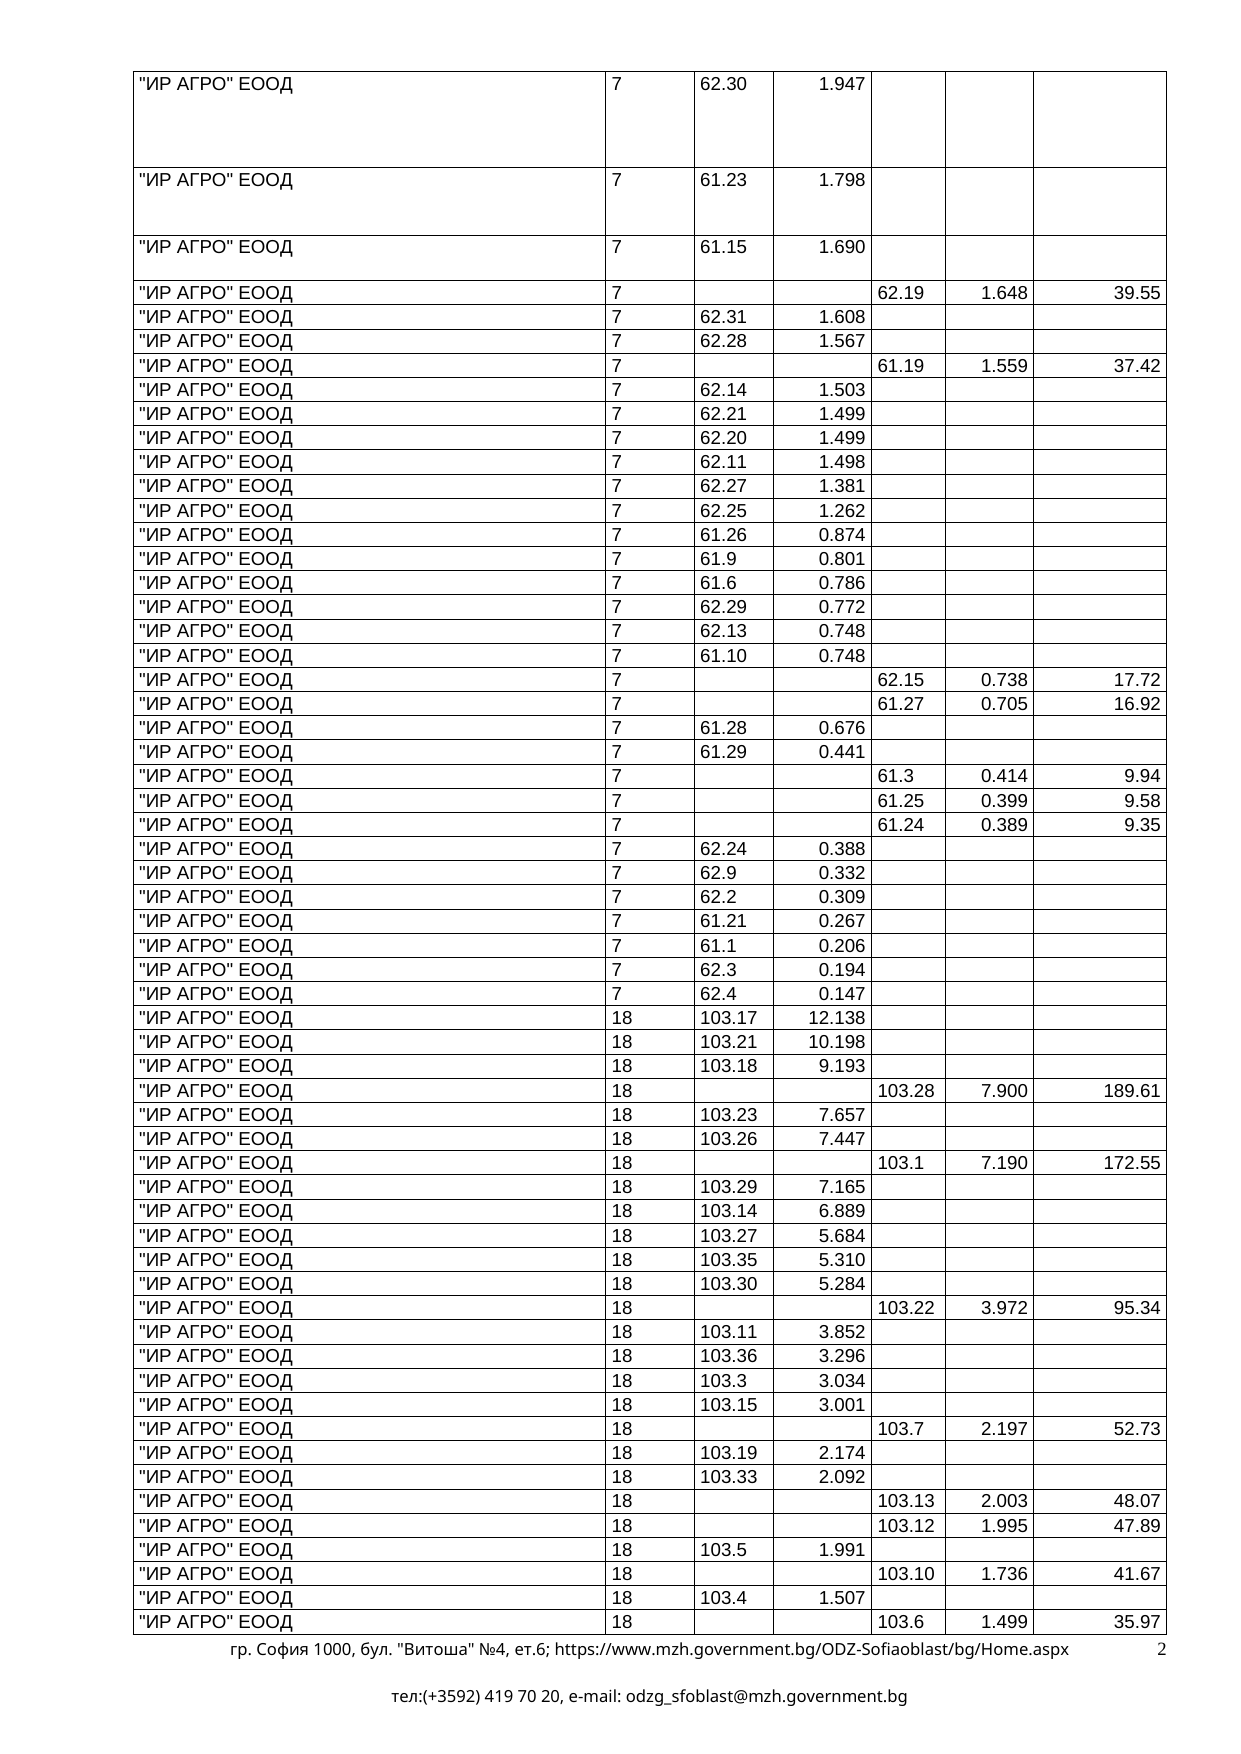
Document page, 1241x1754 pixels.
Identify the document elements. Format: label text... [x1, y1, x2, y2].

table_cell 103.1 [872, 1151, 945, 1174]
table_cell 18 [606, 1030, 694, 1053]
table_cell [872, 475, 945, 498]
table_cell 18 [606, 1296, 694, 1319]
table_cell "ИР АГРО" ЕООД [134, 861, 605, 884]
table_cell 61.3 [872, 765, 945, 788]
table_cell 0.147 [774, 982, 871, 1005]
table_cell [1034, 450, 1166, 473]
table_cell [872, 1030, 945, 1053]
table_cell 18 [606, 1055, 694, 1078]
table_cell [946, 620, 1033, 643]
table_cell 0.874 [774, 523, 871, 546]
table_cell 7 [606, 910, 694, 933]
table_cell [946, 1248, 1033, 1271]
table_cell 0.309 [774, 885, 871, 908]
table_cell [872, 1103, 945, 1126]
table_cell 35.97 [1034, 1610, 1166, 1633]
table_cell [872, 1175, 945, 1198]
table_cell [946, 644, 1033, 667]
table_cell 62.9 [695, 861, 773, 884]
table_cell [1034, 1320, 1166, 1343]
table_cell "ИР АГРО" ЕООД [134, 716, 605, 739]
table_cell 103.11 [695, 1320, 773, 1343]
table_cell [872, 1465, 945, 1488]
table_cell 7 [606, 692, 694, 715]
table_cell 189.61 [1034, 1079, 1166, 1102]
table_cell [1034, 595, 1166, 618]
table_cell 18 [606, 1248, 694, 1271]
table_cell [946, 934, 1033, 957]
table_cell [872, 1224, 945, 1247]
table_cell 7 [606, 595, 694, 618]
table_cell 7 [606, 982, 694, 1005]
table_cell [872, 958, 945, 981]
table_cell 16.92 [1034, 692, 1166, 715]
table_cell 7 [606, 499, 694, 522]
table_cell [695, 692, 773, 715]
table_cell 62.21 [695, 402, 773, 425]
table_cell 18 [606, 1320, 694, 1343]
table_cell [946, 1103, 1033, 1126]
table_cell 7 [606, 168, 694, 234]
table_cell 61.23 [695, 168, 773, 234]
table_cell 95.34 [1034, 1296, 1166, 1319]
table_cell "ИР АГРО" ЕООД [134, 1562, 605, 1585]
table_cell 62.2 [695, 885, 773, 908]
table_cell 2.092 [774, 1465, 871, 1488]
table_cell [946, 475, 1033, 498]
table_cell "ИР АГРО" ЕООД [134, 1490, 605, 1513]
table_cell 0.399 [946, 789, 1033, 812]
table_cell [872, 1393, 945, 1416]
table_cell [946, 1055, 1033, 1078]
table_cell [946, 1127, 1033, 1150]
table_cell [872, 168, 945, 234]
table_cell "ИР АГРО" ЕООД [134, 571, 605, 594]
table_cell 62.4 [695, 982, 773, 1005]
table_cell 103.19 [695, 1441, 773, 1464]
table_cell [1034, 1103, 1166, 1126]
table_cell 5.284 [774, 1272, 871, 1295]
table_cell "ИР АГРО" ЕООД [134, 450, 605, 473]
table_cell 103.36 [695, 1345, 773, 1368]
table_cell 103.13 [872, 1490, 945, 1513]
table_cell [1034, 861, 1166, 884]
table_cell [946, 1369, 1033, 1392]
table_cell 103.15 [695, 1393, 773, 1416]
table_cell 103.28 [872, 1079, 945, 1102]
table_cell 7 [606, 547, 694, 570]
table_cell 0.388 [774, 837, 871, 860]
table_cell [695, 354, 773, 377]
table_cell 10.198 [774, 1030, 871, 1053]
table_cell [774, 765, 871, 788]
table_cell 18 [606, 1345, 694, 1368]
table_cell "ИР АГРО" ЕООД [134, 1441, 605, 1464]
table_cell 1.499 [946, 1610, 1033, 1633]
table_cell [1034, 402, 1166, 425]
table_cell 103.35 [695, 1248, 773, 1271]
table_cell "ИР АГРО" ЕООД [134, 934, 605, 957]
table_cell 9.58 [1034, 789, 1166, 812]
table_cell [946, 982, 1033, 1005]
table_cell 103.30 [695, 1272, 773, 1295]
table_cell 7.900 [946, 1079, 1033, 1102]
table_cell 103.17 [695, 1006, 773, 1029]
table_cell 103.21 [695, 1030, 773, 1053]
table_cell [1034, 1127, 1166, 1150]
table_cell 0.389 [946, 813, 1033, 836]
table_cell 39.55 [1034, 281, 1166, 304]
table_cell 103.10 [872, 1562, 945, 1585]
table_cell [872, 1127, 945, 1150]
table_cell 18 [606, 1610, 694, 1633]
table_cell 7 [606, 813, 694, 836]
table_cell [872, 330, 945, 353]
table_cell "ИР АГРО" ЕООД [134, 765, 605, 788]
table_cell 3.001 [774, 1393, 871, 1416]
table_cell 62.20 [695, 426, 773, 449]
table_cell [1034, 620, 1166, 643]
table_cell [774, 1514, 871, 1537]
table_cell 62.19 [872, 281, 945, 304]
table_cell 1.498 [774, 450, 871, 473]
table_cell 48.07 [1034, 1490, 1166, 1513]
table_cell 62.13 [695, 620, 773, 643]
table_cell "ИР АГРО" ЕООД [134, 740, 605, 763]
table_cell 7 [606, 571, 694, 594]
table_cell "ИР АГРО" ЕООД [134, 910, 605, 933]
table_cell [695, 1079, 773, 1102]
table_cell 7 [606, 789, 694, 812]
table_cell "ИР АГРО" ЕООД [134, 644, 605, 667]
table_cell 1.648 [946, 281, 1033, 304]
table_cell 61.15 [695, 236, 773, 280]
table_cell [946, 1538, 1033, 1561]
table_cell "ИР АГРО" ЕООД [134, 1079, 605, 1102]
table_cell 1.559 [946, 354, 1033, 377]
table_cell "ИР АГРО" ЕООД [134, 1006, 605, 1029]
table_cell [695, 1417, 773, 1440]
table_cell 18 [606, 1103, 694, 1126]
table_cell "ИР АГРО" ЕООД [134, 1465, 605, 1488]
table_cell [774, 692, 871, 715]
table_cell 18 [606, 1417, 694, 1440]
table_cell 1.947 [774, 72, 871, 167]
table_cell 7 [606, 837, 694, 860]
table_cell [872, 1055, 945, 1078]
table_cell [1034, 305, 1166, 328]
table_cell [946, 958, 1033, 981]
table_cell "ИР АГРО" ЕООД [134, 1103, 605, 1126]
table_cell 62.30 [695, 72, 773, 167]
table_cell [946, 1272, 1033, 1295]
table_cell [946, 1030, 1033, 1053]
table_cell [1034, 837, 1166, 860]
table_cell 7.657 [774, 1103, 871, 1126]
table_cell [872, 72, 945, 167]
table_cell [1034, 740, 1166, 763]
table_cell 7 [606, 716, 694, 739]
table_cell [946, 523, 1033, 546]
table_cell 61.21 [695, 910, 773, 933]
table_cell [1034, 1393, 1166, 1416]
table_cell 0.414 [946, 765, 1033, 788]
table_cell "ИР АГРО" ЕООД [134, 813, 605, 836]
table_cell 7 [606, 426, 694, 449]
table_cell [872, 450, 945, 473]
table_cell 3.034 [774, 1369, 871, 1392]
table_cell 0.738 [946, 668, 1033, 691]
table_cell [946, 72, 1033, 167]
table_cell [695, 1562, 773, 1585]
table_cell 62.14 [695, 378, 773, 401]
table_cell "ИР АГРО" ЕООД [134, 523, 605, 546]
table_cell 103.33 [695, 1465, 773, 1488]
table_cell "ИР АГРО" ЕООД [134, 668, 605, 691]
table_cell [946, 595, 1033, 618]
table_cell [946, 305, 1033, 328]
table_cell "ИР АГРО" ЕООД [134, 958, 605, 981]
table_cell "ИР АГРО" ЕООД [134, 837, 605, 860]
table_cell 18 [606, 1151, 694, 1174]
table_cell 1.262 [774, 499, 871, 522]
table_cell 7 [606, 305, 694, 328]
table_cell 7 [606, 740, 694, 763]
table_cell [946, 571, 1033, 594]
table_cell 18 [606, 1465, 694, 1488]
table_cell 103.27 [695, 1224, 773, 1247]
table_cell 18 [606, 1586, 694, 1609]
table_cell 62.28 [695, 330, 773, 353]
table_cell "ИР АГРО" ЕООД [134, 236, 605, 280]
table_cell [946, 378, 1033, 401]
table_cell [695, 1296, 773, 1319]
table_cell [774, 281, 871, 304]
table_cell 103.3 [695, 1369, 773, 1392]
table_cell [872, 571, 945, 594]
table_cell 7 [606, 620, 694, 643]
table_cell [774, 354, 871, 377]
table_cell "ИР АГРО" ЕООД [134, 1417, 605, 1440]
table_cell 1.381 [774, 475, 871, 498]
table_cell "ИР АГРО" ЕООД [134, 378, 605, 401]
table_cell [872, 910, 945, 933]
table_cell [872, 934, 945, 957]
table_cell 1.690 [774, 236, 871, 280]
table_cell [872, 1441, 945, 1464]
table_cell 7 [606, 354, 694, 377]
table_cell 18 [606, 1369, 694, 1392]
table_cell [1034, 1055, 1166, 1078]
table_cell "ИР АГРО" ЕООД [134, 168, 605, 234]
table_cell "ИР АГРО" ЕООД [134, 402, 605, 425]
table_cell 18 [606, 1441, 694, 1464]
table_cell 7 [606, 523, 694, 546]
table_cell 7 [606, 72, 694, 167]
table_cell [774, 789, 871, 812]
table_cell 61.9 [695, 547, 773, 570]
table_cell [946, 450, 1033, 473]
table_cell [872, 547, 945, 570]
table_cell 5.684 [774, 1224, 871, 1247]
table_cell "ИР АГРО" ЕООД [134, 305, 605, 328]
table_cell 1.991 [774, 1538, 871, 1561]
table_cell 172.55 [1034, 1151, 1166, 1174]
table_cell [872, 305, 945, 328]
table_cell 0.748 [774, 644, 871, 667]
table_cell [1034, 934, 1166, 957]
table_cell "ИР АГРО" ЕООД [134, 1151, 605, 1174]
table_cell [872, 523, 945, 546]
table_cell [872, 885, 945, 908]
table_cell [1034, 1465, 1166, 1488]
table_cell 52.73 [1034, 1417, 1166, 1440]
table_cell 61.1 [695, 934, 773, 957]
table_cell 62.3 [695, 958, 773, 981]
table_cell "ИР АГРО" ЕООД [134, 281, 605, 304]
table_cell 2.174 [774, 1441, 871, 1464]
table_cell 61.19 [872, 354, 945, 377]
table_cell 103.12 [872, 1514, 945, 1537]
table_cell [695, 765, 773, 788]
table_cell [1034, 1345, 1166, 1368]
table_cell [1034, 1006, 1166, 1029]
table_cell "ИР АГРО" ЕООД [134, 789, 605, 812]
table_cell [872, 1345, 945, 1368]
table_cell [872, 1006, 945, 1029]
table_cell "ИР АГРО" ЕООД [134, 1224, 605, 1247]
table_cell [872, 1586, 945, 1609]
table_cell [872, 740, 945, 763]
table_cell 61.27 [872, 692, 945, 715]
table_cell 18 [606, 1490, 694, 1513]
table_cell 61.10 [695, 644, 773, 667]
table_cell 7 [606, 668, 694, 691]
table_cell [1034, 168, 1166, 234]
table_cell 1.567 [774, 330, 871, 353]
table_cell 1.798 [774, 168, 871, 234]
table_cell [946, 1393, 1033, 1416]
table_cell "ИР АГРО" ЕООД [134, 426, 605, 449]
table_cell 7 [606, 450, 694, 473]
table_cell 0.194 [774, 958, 871, 981]
table_cell 0.332 [774, 861, 871, 884]
table_cell [946, 861, 1033, 884]
table_cell 62.24 [695, 837, 773, 860]
table_cell [946, 1586, 1033, 1609]
table_cell [695, 1490, 773, 1513]
table_cell [1034, 958, 1166, 981]
table_cell "ИР АГРО" ЕООД [134, 1296, 605, 1319]
table_cell 18 [606, 1127, 694, 1150]
table_cell [774, 1610, 871, 1633]
table_cell 1.503 [774, 378, 871, 401]
table_cell [695, 789, 773, 812]
table_cell [774, 1490, 871, 1513]
table_cell 9.94 [1034, 765, 1166, 788]
table_cell 18 [606, 1272, 694, 1295]
table_cell 7 [606, 934, 694, 957]
table_cell [1034, 1272, 1166, 1295]
table_cell "ИР АГРО" ЕООД [134, 354, 605, 377]
table_cell [774, 1079, 871, 1102]
table_cell [774, 1296, 871, 1319]
table_cell 103.5 [695, 1538, 773, 1561]
table_cell [1034, 910, 1166, 933]
table_cell [946, 1320, 1033, 1343]
table_cell [872, 236, 945, 280]
table_cell 1.995 [946, 1514, 1033, 1537]
table_cell 18 [606, 1514, 694, 1537]
table_cell [1034, 1538, 1166, 1561]
table_cell 18 [606, 1006, 694, 1029]
table_cell 0.786 [774, 571, 871, 594]
table_cell [1034, 499, 1166, 522]
table_cell 5.310 [774, 1248, 871, 1271]
table_cell [946, 402, 1033, 425]
table_cell "ИР АГРО" ЕООД [134, 885, 605, 908]
table_cell [774, 813, 871, 836]
table_cell 9.35 [1034, 813, 1166, 836]
table_cell "ИР АГРО" ЕООД [134, 620, 605, 643]
table_cell 7 [606, 378, 694, 401]
table_cell [774, 1417, 871, 1440]
table_cell [872, 1320, 945, 1343]
table_cell [1034, 330, 1166, 353]
table_cell [872, 378, 945, 401]
table_cell [695, 1610, 773, 1633]
table_cell [872, 982, 945, 1005]
table_cell 103.14 [695, 1200, 773, 1223]
table_cell [872, 1200, 945, 1223]
table_cell [695, 1151, 773, 1174]
table_cell [1034, 475, 1166, 498]
table_cell [946, 168, 1033, 234]
table_cell [946, 1175, 1033, 1198]
table_cell [1034, 378, 1166, 401]
table_cell 1.507 [774, 1586, 871, 1609]
table_cell 0.705 [946, 692, 1033, 715]
table_cell "ИР АГРО" ЕООД [134, 1055, 605, 1078]
table_cell 7 [606, 765, 694, 788]
table_cell 7 [606, 861, 694, 884]
table_cell [872, 402, 945, 425]
table_cell [872, 837, 945, 860]
table_cell 7 [606, 236, 694, 280]
table_cell [1034, 1224, 1166, 1247]
table_cell 2.003 [946, 1490, 1033, 1513]
table_cell 0.267 [774, 910, 871, 933]
table_cell "ИР АГРО" ЕООД [134, 595, 605, 618]
table_cell "ИР АГРО" ЕООД [134, 692, 605, 715]
table_cell 7.190 [946, 1151, 1033, 1174]
table_cell [872, 595, 945, 618]
table_cell [1034, 72, 1166, 167]
table_cell 61.28 [695, 716, 773, 739]
table_cell 103.29 [695, 1175, 773, 1198]
table_cell 0.676 [774, 716, 871, 739]
table_cell [946, 716, 1033, 739]
table_cell 7 [606, 885, 694, 908]
table_cell 7 [606, 958, 694, 981]
table_cell 3.296 [774, 1345, 871, 1368]
table_cell 17.72 [1034, 668, 1166, 691]
table_cell 18 [606, 1200, 694, 1223]
table_cell 18 [606, 1393, 694, 1416]
table_cell 3.972 [946, 1296, 1033, 1319]
table_cell 103.23 [695, 1103, 773, 1126]
table_cell 103.22 [872, 1296, 945, 1319]
table_cell 61.24 [872, 813, 945, 836]
table_cell [872, 499, 945, 522]
table_cell [946, 1006, 1033, 1029]
table_cell 47.89 [1034, 1514, 1166, 1537]
table_cell [1034, 982, 1166, 1005]
table_cell 9.193 [774, 1055, 871, 1078]
table_cell 0.772 [774, 595, 871, 618]
table_cell [946, 910, 1033, 933]
table_cell "ИР АГРО" ЕООД [134, 1586, 605, 1609]
table_cell [872, 1248, 945, 1271]
table_cell [946, 1224, 1033, 1247]
table_cell [1034, 644, 1166, 667]
table_cell [1034, 426, 1166, 449]
table_cell 103.18 [695, 1055, 773, 1078]
table_cell 37.42 [1034, 354, 1166, 377]
table_cell "ИР АГРО" ЕООД [134, 72, 605, 167]
table_cell 62.31 [695, 305, 773, 328]
table_cell [872, 1538, 945, 1561]
table_cell [695, 813, 773, 836]
table_cell [774, 1151, 871, 1174]
table_cell "ИР АГРО" ЕООД [134, 1272, 605, 1295]
table_cell 61.26 [695, 523, 773, 546]
table_cell [1034, 1200, 1166, 1223]
table_cell [695, 668, 773, 691]
table_cell 18 [606, 1224, 694, 1247]
table_cell 7 [606, 330, 694, 353]
table_cell [946, 1345, 1033, 1368]
table_cell [1034, 1586, 1166, 1609]
table_cell [872, 426, 945, 449]
table_cell 61.6 [695, 571, 773, 594]
table_cell [695, 1514, 773, 1537]
table_cell 6.889 [774, 1200, 871, 1223]
table_cell 62.25 [695, 499, 773, 522]
table_cell [1034, 1248, 1166, 1271]
table_cell 61.29 [695, 740, 773, 763]
table_cell 62.29 [695, 595, 773, 618]
table_cell "ИР АГРО" ЕООД [134, 1610, 605, 1633]
table_cell 0.206 [774, 934, 871, 957]
table_cell [946, 1441, 1033, 1464]
table_cell "ИР АГРО" ЕООД [134, 330, 605, 353]
table_cell "ИР АГРО" ЕООД [134, 1345, 605, 1368]
table_cell "ИР АГРО" ЕООД [134, 1393, 605, 1416]
table_cell 18 [606, 1079, 694, 1102]
table_cell [946, 837, 1033, 860]
table_cell "ИР АГРО" ЕООД [134, 475, 605, 498]
table_cell 62.11 [695, 450, 773, 473]
table_cell "ИР АГРО" ЕООД [134, 1320, 605, 1343]
table_cell [872, 716, 945, 739]
table_cell [774, 1562, 871, 1585]
table_cell 103.6 [872, 1610, 945, 1633]
table_cell [946, 740, 1033, 763]
table_cell [1034, 1175, 1166, 1198]
table_cell 1.608 [774, 305, 871, 328]
table_cell [872, 644, 945, 667]
table_cell [1034, 885, 1166, 908]
table_cell "ИР АГРО" ЕООД [134, 547, 605, 570]
table_cell [1034, 571, 1166, 594]
table_cell 0.441 [774, 740, 871, 763]
table_cell [1034, 1030, 1166, 1053]
table_cell [946, 885, 1033, 908]
table_cell 3.852 [774, 1320, 871, 1343]
table_cell [946, 1200, 1033, 1223]
table_cell "ИР АГРО" ЕООД [134, 1127, 605, 1150]
table_cell [695, 281, 773, 304]
table_cell [774, 668, 871, 691]
table_cell [1034, 1369, 1166, 1392]
table_cell [872, 861, 945, 884]
table_cell "ИР АГРО" ЕООД [134, 1514, 605, 1537]
table_cell 18 [606, 1175, 694, 1198]
table_cell "ИР АГРО" ЕООД [134, 1369, 605, 1392]
table_cell [946, 547, 1033, 570]
table_cell [1034, 716, 1166, 739]
table_cell [872, 620, 945, 643]
table_cell [946, 426, 1033, 449]
table_cell 62.15 [872, 668, 945, 691]
table_cell 1.499 [774, 426, 871, 449]
table_cell 18 [606, 1562, 694, 1585]
table_cell [946, 499, 1033, 522]
table_cell 62.27 [695, 475, 773, 498]
table_cell [1034, 236, 1166, 280]
table_cell 7 [606, 475, 694, 498]
table_cell 7.447 [774, 1127, 871, 1150]
table_cell 2.197 [946, 1417, 1033, 1440]
table_cell "ИР АГРО" ЕООД [134, 1538, 605, 1561]
table_cell 61.25 [872, 789, 945, 812]
table_cell 0.801 [774, 547, 871, 570]
table_cell "ИР АГРО" ЕООД [134, 1200, 605, 1223]
table_cell 1.736 [946, 1562, 1033, 1585]
table_cell [1034, 1441, 1166, 1464]
table_cell 103.26 [695, 1127, 773, 1150]
table_cell [872, 1272, 945, 1295]
table_cell [946, 236, 1033, 280]
table_cell 18 [606, 1538, 694, 1561]
table_cell 1.499 [774, 402, 871, 425]
table_cell 41.67 [1034, 1562, 1166, 1585]
table_cell "ИР АГРО" ЕООД [134, 499, 605, 522]
table_cell 7 [606, 402, 694, 425]
table_cell [946, 1465, 1033, 1488]
table_cell [946, 330, 1033, 353]
table_cell 7 [606, 644, 694, 667]
table_cell 0.748 [774, 620, 871, 643]
table_cell "ИР АГРО" ЕООД [134, 1248, 605, 1271]
table_cell [1034, 547, 1166, 570]
table_cell 7 [606, 281, 694, 304]
table_cell [1034, 523, 1166, 546]
table_cell "ИР АГРО" ЕООД [134, 982, 605, 1005]
table_cell [872, 1369, 945, 1392]
table_cell 103.4 [695, 1586, 773, 1609]
table_cell 12.138 [774, 1006, 871, 1029]
table_cell "ИР АГРО" ЕООД [134, 1175, 605, 1198]
table_cell "ИР АГРО" ЕООД [134, 1030, 605, 1053]
table_cell 7.165 [774, 1175, 871, 1198]
table_cell 103.7 [872, 1417, 945, 1440]
